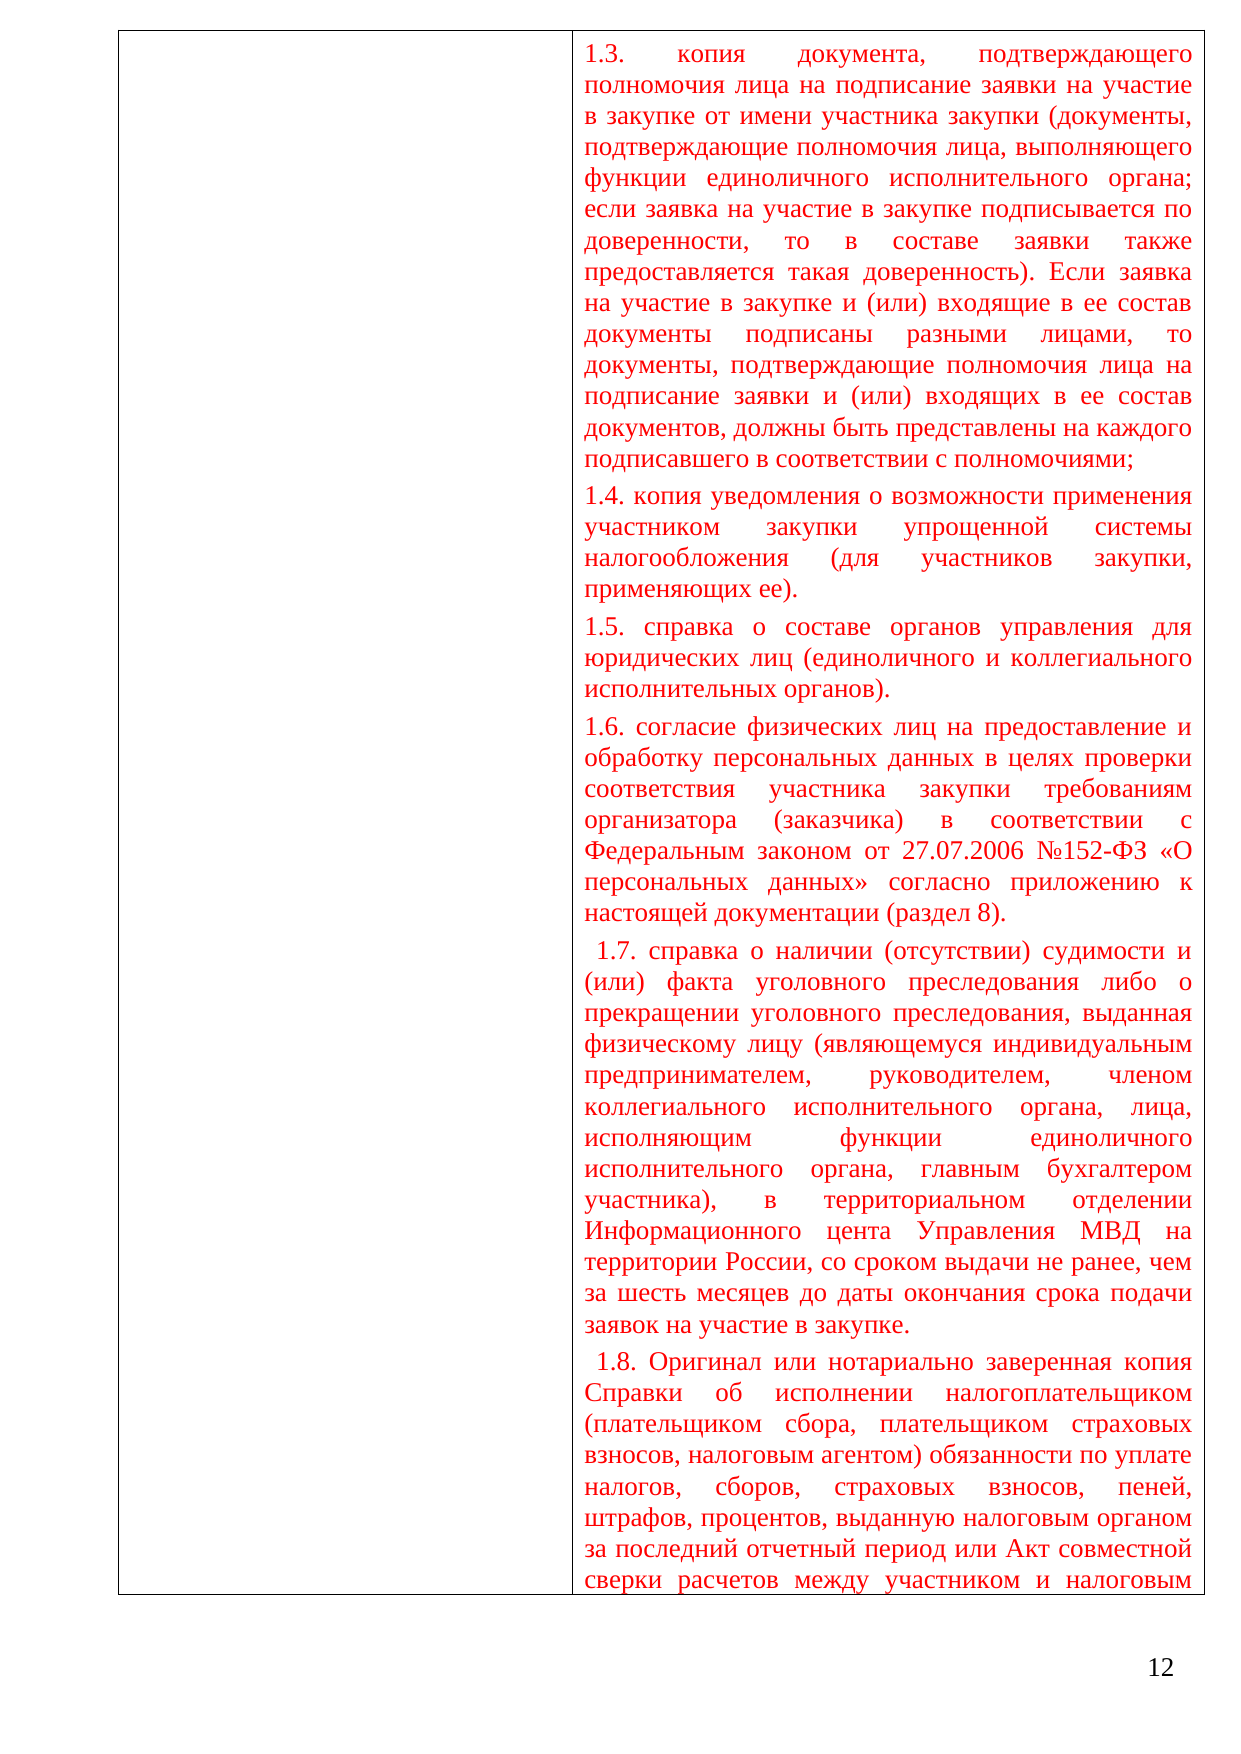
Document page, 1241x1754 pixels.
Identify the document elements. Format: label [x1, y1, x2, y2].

table_cell [573, 31, 1204, 1594]
table_cell [119, 31, 572, 1594]
